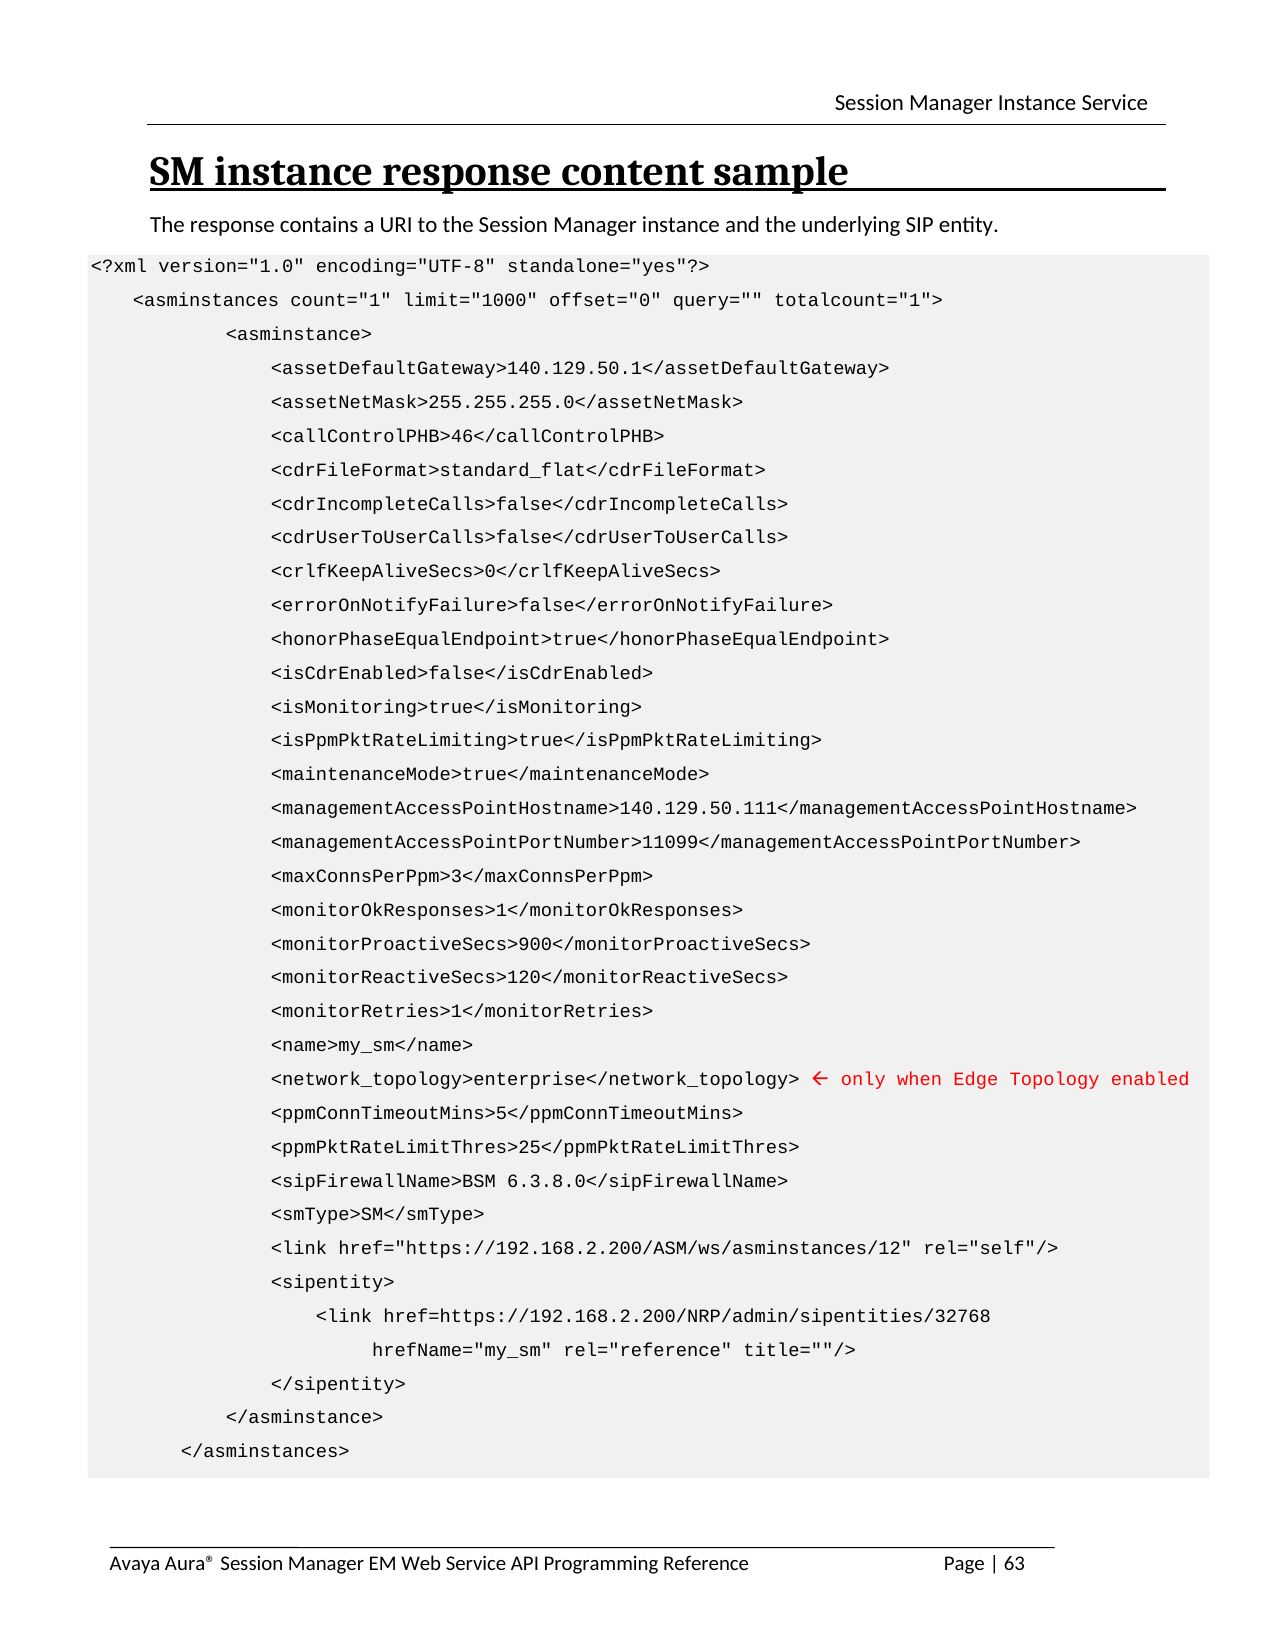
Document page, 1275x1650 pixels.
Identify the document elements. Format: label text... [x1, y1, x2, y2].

text The response contains a URI to the Session Manager instance and the underlying SIP entity. [150, 210, 1158, 238]
subtitle SM instance response content sample [150, 147, 1185, 195]
